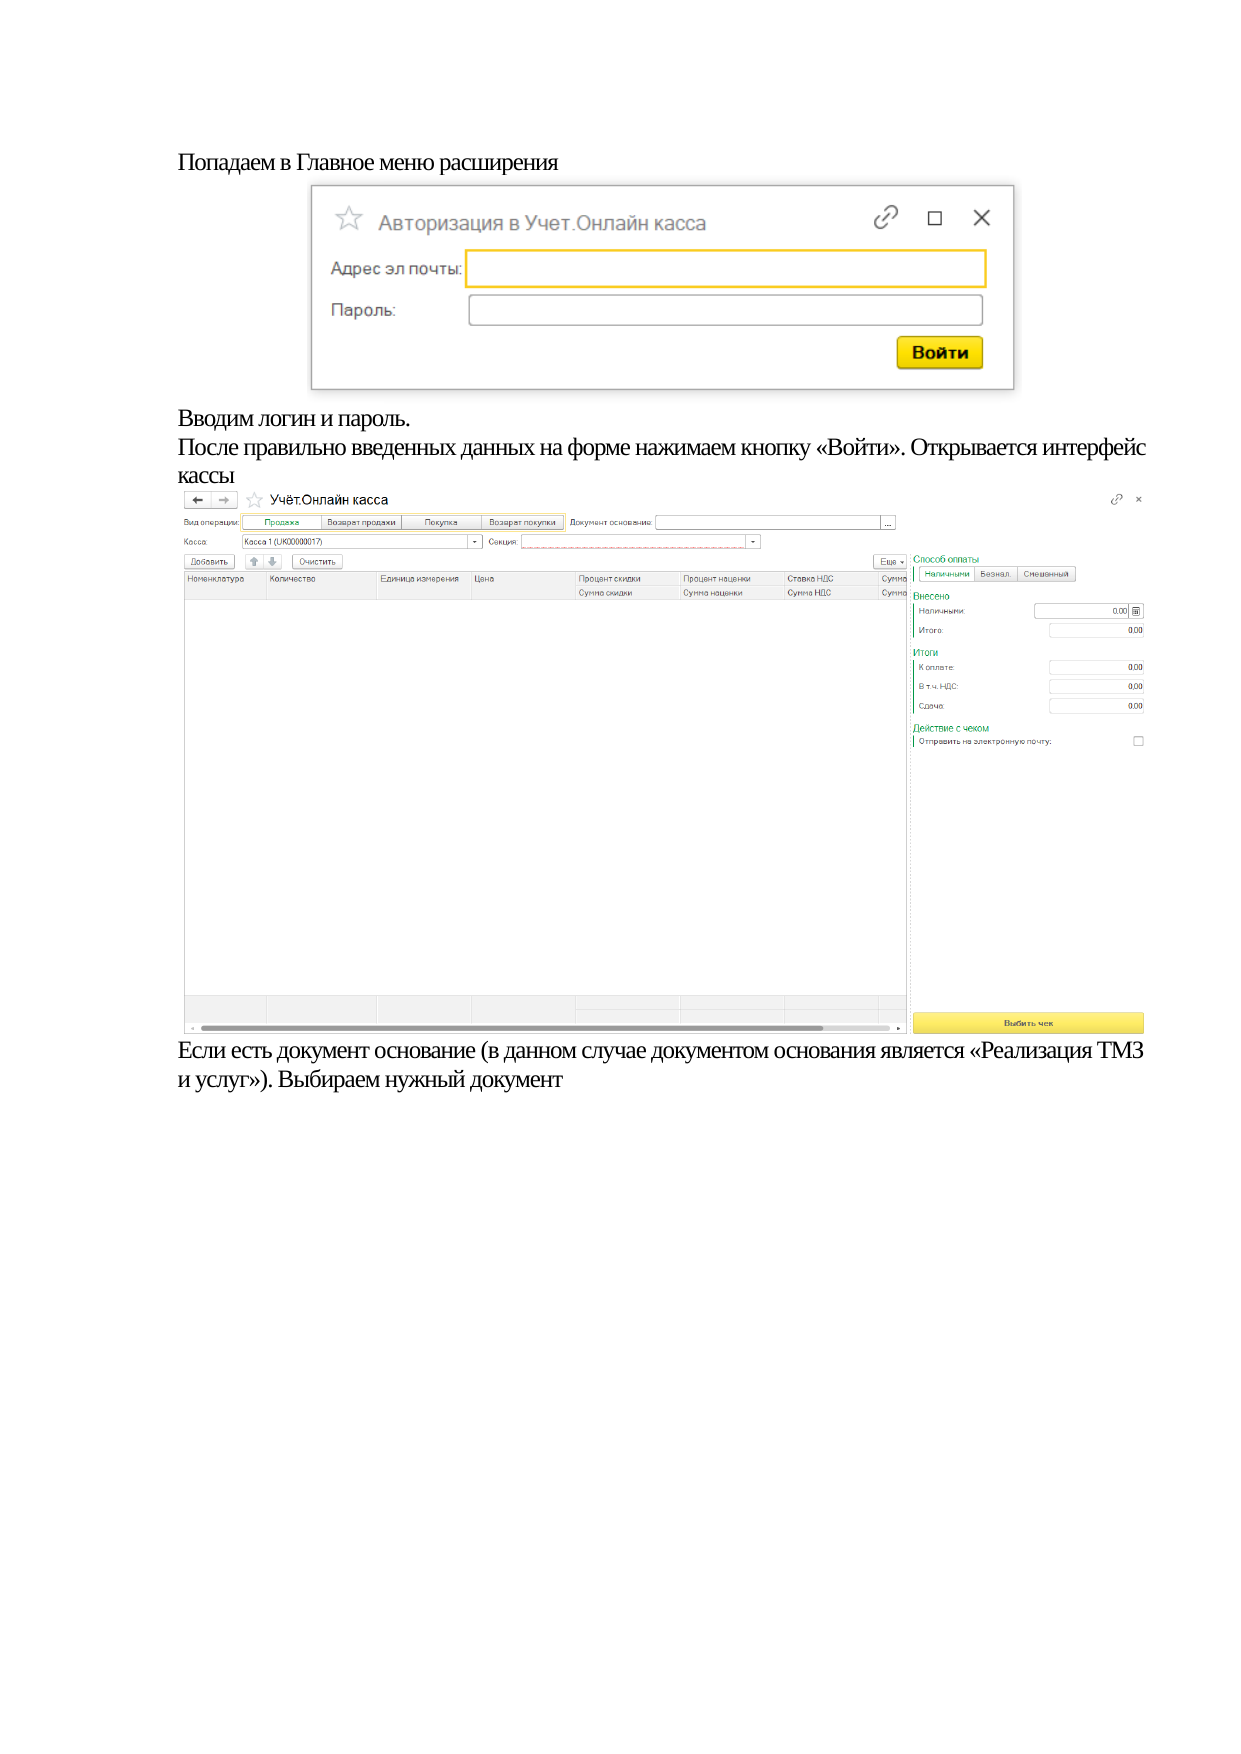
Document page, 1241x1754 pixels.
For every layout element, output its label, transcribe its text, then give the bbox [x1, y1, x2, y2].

title Попадаем в Главное меню расширения [177, 147, 1152, 176]
picture [307, 175, 1022, 404]
title После правильно введенных данных на форме нажимаем кнопку «Войти». Открывается интерфейс кассы [177, 432, 1152, 489]
picture [177, 489, 1152, 1035]
title Если есть документ основание (в данном случае документом основания является «Реализация ТМЗ и услуг»). Выбираем нужный документ [177, 1035, 1152, 1092]
title Вводим логин и пароль. [177, 403, 1152, 432]
